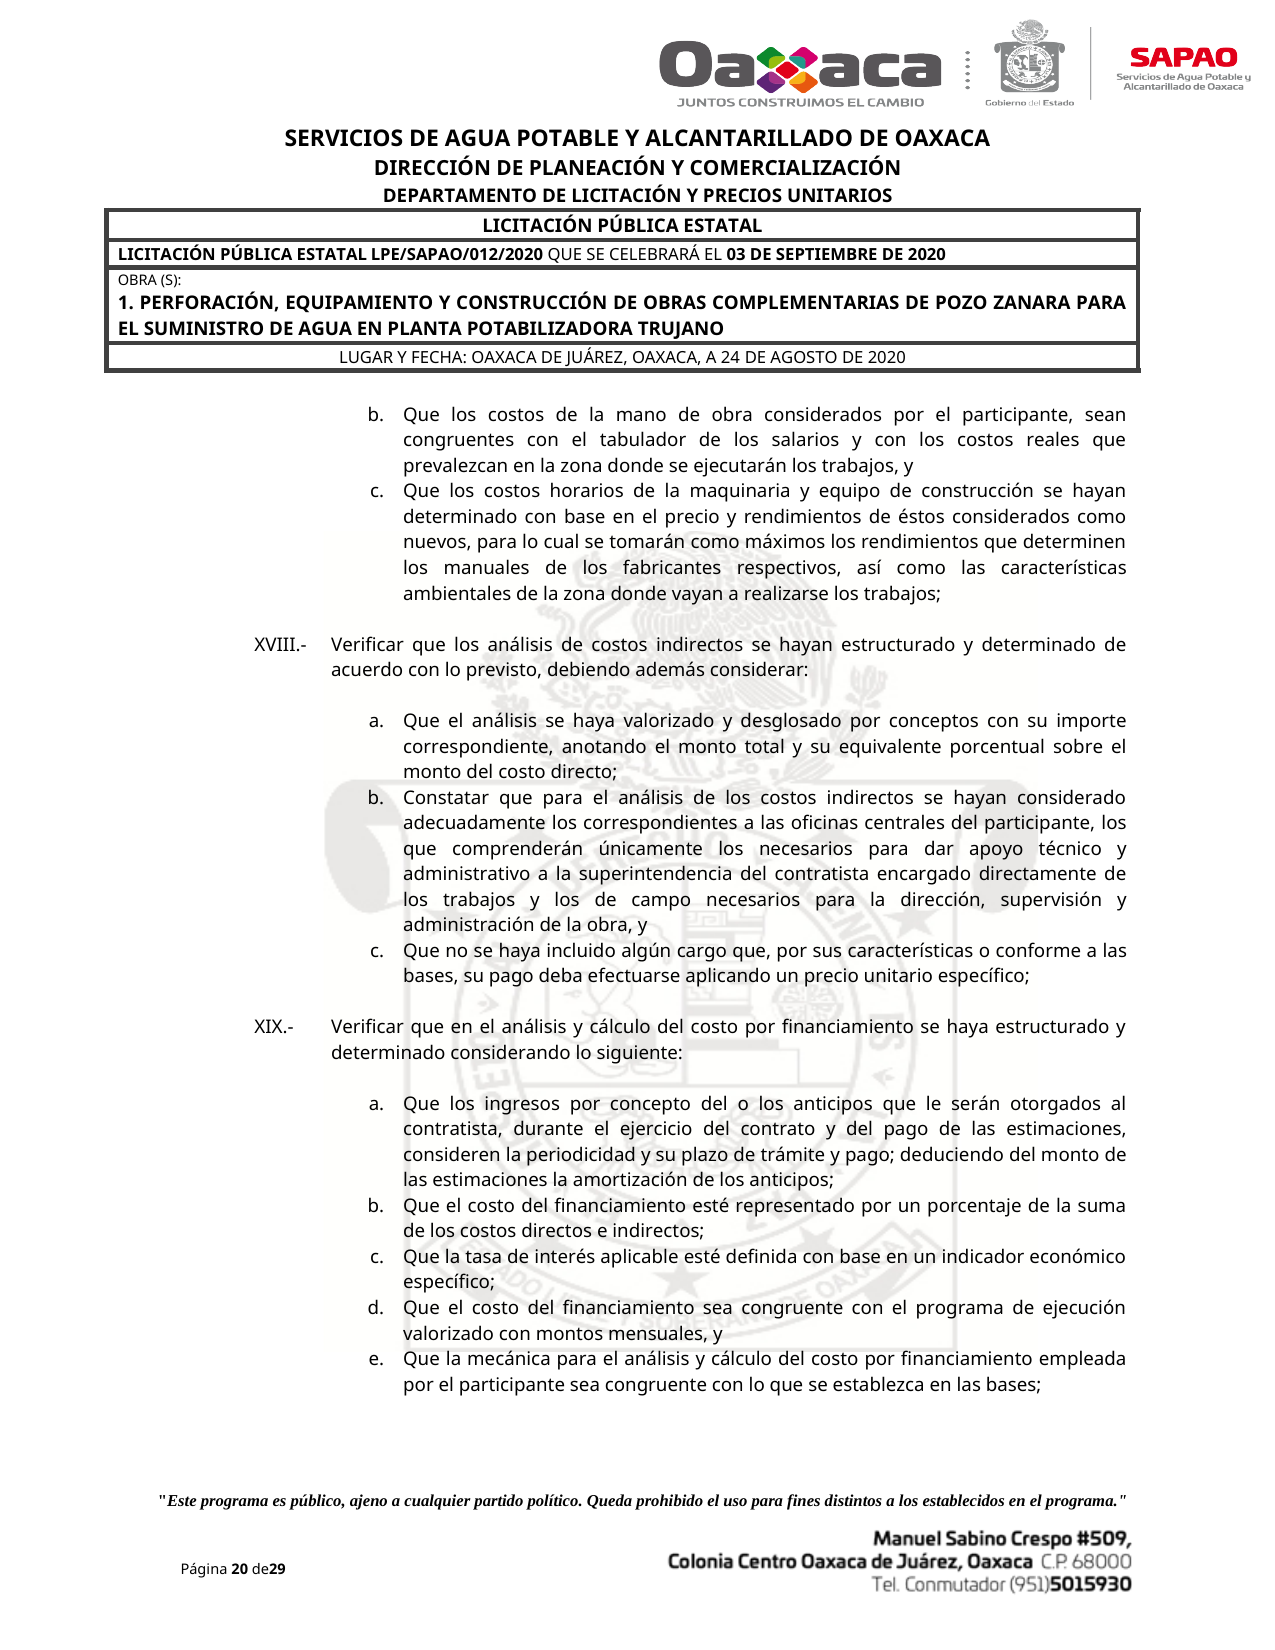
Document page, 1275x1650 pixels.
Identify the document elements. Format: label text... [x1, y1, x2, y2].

list Que el costo del financiamiento esté representado por un porcentaje de la suma de los costos directos e indirectos; [384, 1192, 1127, 1243]
list Verificar que los análisis de costos indirectos se hayan estructurado y determinado de acuerdo con lo previsto, debiendo además considerar: [254, 631, 1127, 682]
picture [323, 531, 1039, 631]
list Que los costos de la mano de obra considerados por el participante, sean congruentes con el tabulador de los salarios y con los costos reales que prevalezcan en la zona donde se ejecutarán los trabajos, y [384, 401, 1127, 478]
list Que el costo del financiamiento sea congruente con el programa de ejecución valorizado con montos mensuales, y [384, 1294, 1127, 1345]
list Que la tasa de interés aplicable esté definida con base en un indicador económico específico; [384, 1243, 1127, 1294]
picture [659, 7, 1265, 118]
list Constatar que para el análisis de los costos indirectos se hayan considerado adecuadamente los correspondientes a las oficinas centrales del participante, los que comprenderán únicamente los necesarios para dar apoyo técnico y administrativo a la superintendencia del contratista encargado directamente de los trabajos y los de campo necesarios para la dirección, supervisión y administración de la obra, y [384, 784, 1127, 937]
list Que no se haya incluido algún cargo que, por sus características o conforme a las bases, su pago deba efectuarse aplicando un precio unitario específico; [384, 937, 1127, 988]
picture [323, 1065, 1039, 1352]
list Que los ingresos por concepto del o los anticipos que le serán otorgados al contratista, durante el ejercicio del contrato y del pago de las estimaciones, consideren la periodicidad y su plazo de trámite y pago; deduciendo del monto de las estimaciones la amortización de los anticipos; [384, 1090, 1127, 1192]
list Que la mecánica para el análisis y cálculo del costo por financiamiento empleada por el participante sea congruente con lo que se establezca en las bases; [384, 1345, 1127, 1396]
list Que el análisis se haya valorizado y desglosado por conceptos con su importe correspondiente, anotando el monto total y su equivalente porcentual sobre el monto del costo directo; [384, 707, 1127, 784]
picture [643, 1521, 1146, 1603]
picture [323, 682, 1039, 1014]
list Verificar que en el análisis y cálculo del costo por financiamiento se haya estructurado y determinado considerando lo siguiente: [254, 1014, 1127, 1065]
list Que los costos horarios de la maquinaria y equipo de construcción se hayan determinado con base en el precio y rendimientos de éstos considerados como nuevos, para lo cual se tomarán como máximos los rendimientos que determinen los manuales de los fabricantes respectivos, así como las características ambientales de la zona donde vayan a realizarse los trabajos; [384, 478, 1127, 605]
